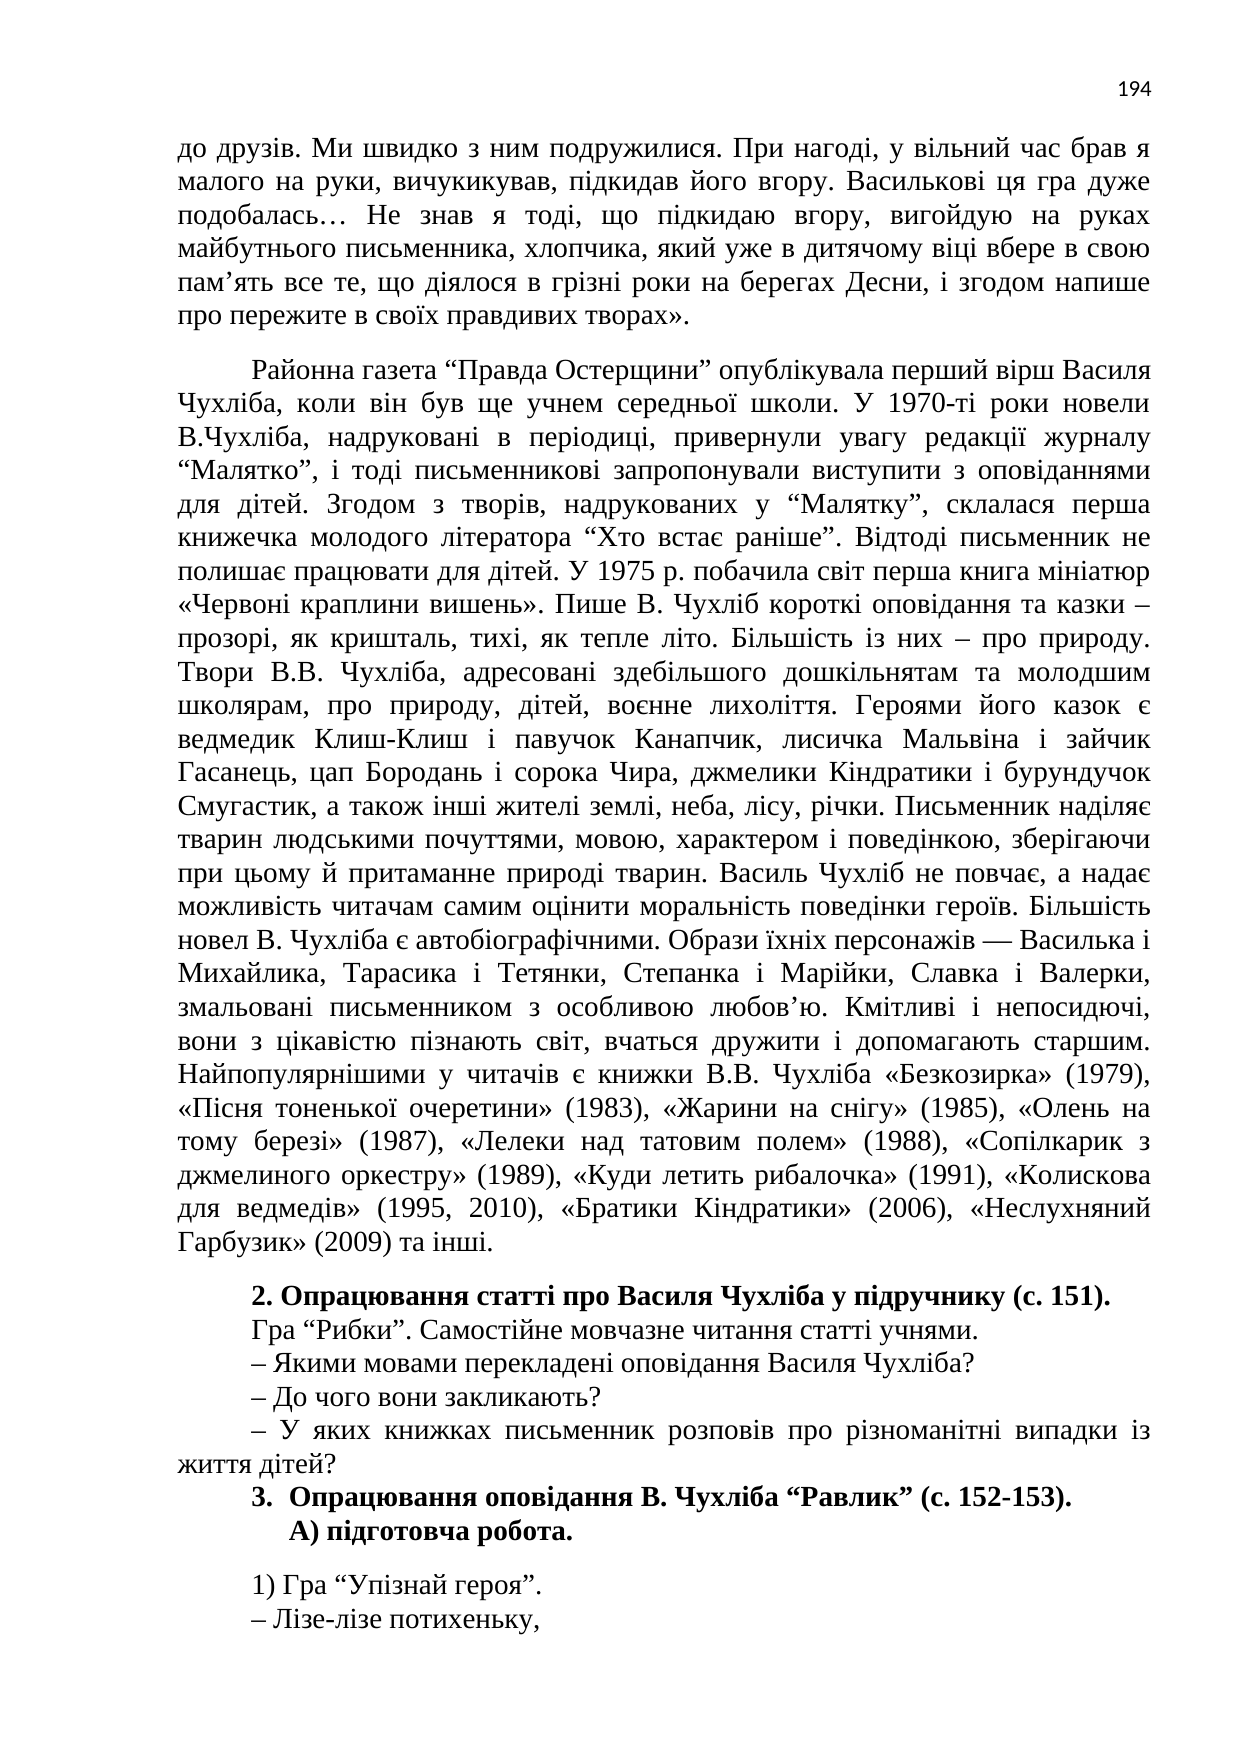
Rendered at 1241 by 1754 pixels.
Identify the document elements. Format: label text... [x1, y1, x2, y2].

text – До чого вони закликають? [177, 1379, 1152, 1412]
list А) підготовча робота. [288, 1513, 1152, 1547]
text 1) Гра “Упізнай героя”. [177, 1567, 1152, 1601]
text – У яких книжках письменник розповів про різноманітні випадки із життя дітей? [177, 1412, 1152, 1479]
text Районна газета “Правда Остерщини” опублікувала перший вірш Василя Чухліба, коли він був ще учнем середньої школи. У 1970-ті роки новели В.Чухліба, надруковані в періодиці, привернули увагу редакції журналу “Малятко”, і тоді письменникові запропонували виступити з оповіданнями для дітей. Згодом з творів, надрукованих у “Малятку”, склалася перша книжечка молодого літератора “Хто встає раніше”. Відтоді письменник не полишає працювати для дітей. У 1975 р. побачила світ перша книга мініатюр «Червоні краплини вишень». Пише В. Чухліб короткі оповідання та казки – прозорі, як кришталь, тихі, як тепле літо. Більшість із них – про природу. Твори В.В. Чухліба, адресовані здебільшого дошкільнятам та молодшим школярам, про природу, дітей, воєнне лихоліття. Героями його казок є ведмедик Клиш-Клиш і павучок Канапчик, лисичка Мальвіна і зайчик Гасанець, цап Бородань і сорока Чира, джмелики Кіндратики і бурундучок Смугастик, а також інші жителі землі, неба, лісу, річки. Письменник наділяє тварин людськими почуттями, мовою, характером і поведінкою, зберігаючи при цьому й притаманне природі тварин. Василь Чухліб не повчає, а надає можливість читачам самим оцінити моральність поведінки героїв. Більшість новел В. Чухліба є автобіографічними. Образи їхніх персонажів — Василька і Михайлика, Тарасика і Тетянки, Степанка і Марійки, Славка і Валерки, змальовані письменником з особливою любов’ю. Кмітливі і непосидючі, вони з цікавістю пізнають світ, вчаться дружити і допомагають старшим. Найпопулярнішими у читачів є книжки В.В. Чухліба «Безкозирка» (1979), «Пісня тоненької очеретини» (1983), «Жарини на снігу» (1985), «Олень на тому березі» (1987), «Лелеки над татовим полем» (1988), «Сопілкарик з джмелиного оркестру» (1989), «Куди летить рибалочка» (1991), «Колискова для ведмедів» (1995, 2010), «Братики Кіндратики» (2006), «Неслухняний Гарбузик» (2009) та інші. [177, 352, 1152, 1257]
text 2. Опрацювання статті про Василя Чухліба у підручнику (с. 151). [177, 1278, 1152, 1312]
text – Лізе-лізе потихеньку, [177, 1601, 1152, 1634]
list Опрацювання оповідання В. Чухліба “Равлик” (с. 152-153). [251, 1479, 1152, 1513]
text Гра “Рибки”. Самостійне мовчазне читання статті учнями. [177, 1312, 1152, 1345]
text – Якими мовами перекладені оповідання Василя Чухліба? [177, 1345, 1152, 1379]
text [177, 130, 1152, 331]
